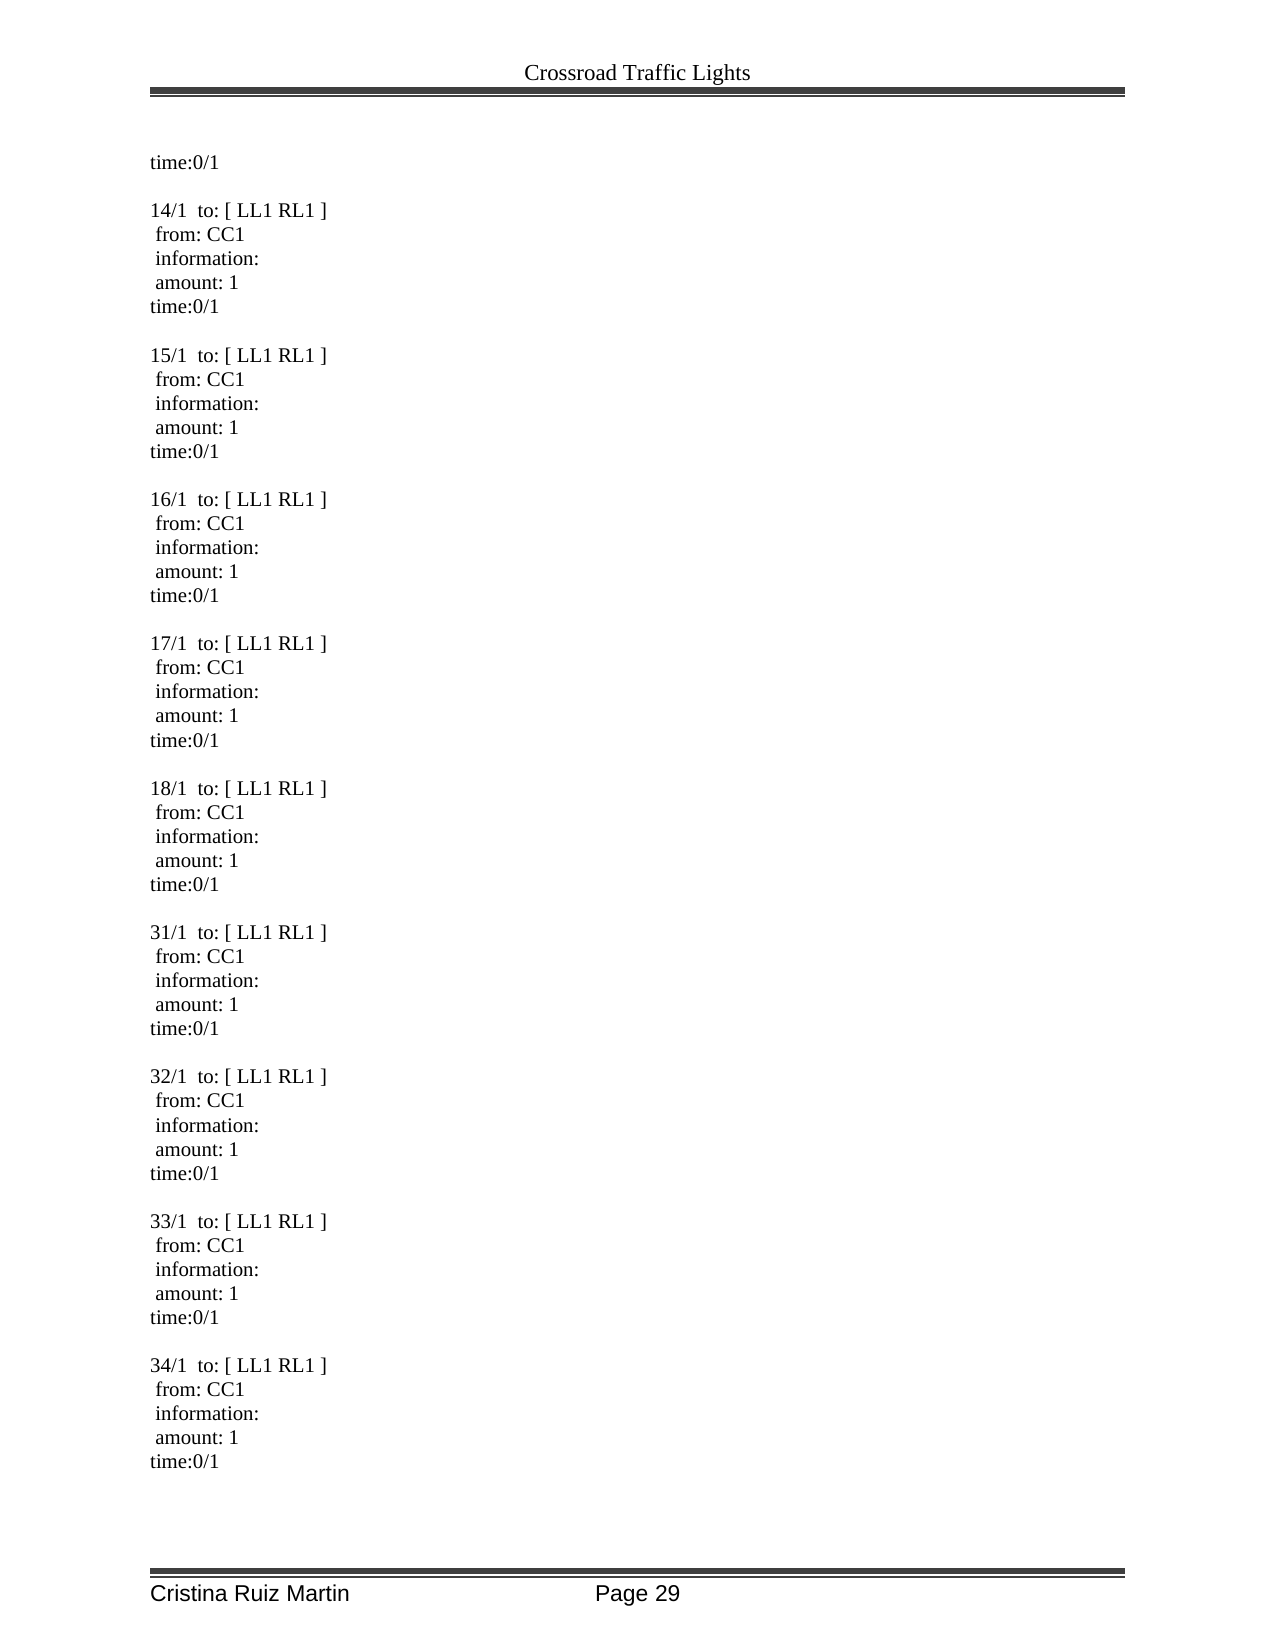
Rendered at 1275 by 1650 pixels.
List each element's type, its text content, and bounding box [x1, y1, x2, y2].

text information: [150, 1257, 1125, 1281]
text time:0/1 [150, 872, 1125, 896]
text information: [150, 391, 1125, 415]
text 17/1 to: [ LL1 RL1 ] [150, 631, 1125, 655]
text 32/1 to: [ LL1 RL1 ] [150, 1064, 1125, 1088]
text 15/1 to: [ LL1 RL1 ] [150, 342, 1125, 367]
text amount: 1 [150, 1137, 1125, 1161]
text time:0/1 [150, 150, 1125, 174]
text 18/1 to: [ LL1 RL1 ] [150, 776, 1125, 800]
text amount: 1 [150, 992, 1125, 1016]
text amount: 1 [150, 1425, 1125, 1449]
text from: CC1 [150, 944, 1125, 968]
text from: CC1 [150, 1233, 1125, 1257]
text amount: 1 [150, 848, 1125, 872]
text 14/1 to: [ LL1 RL1 ] [150, 198, 1125, 222]
text from: CC1 [150, 800, 1125, 824]
text time:0/1 [150, 294, 1125, 318]
text amount: 1 [150, 559, 1125, 583]
text 33/1 to: [ LL1 RL1 ] [150, 1209, 1125, 1233]
text from: CC1 [150, 511, 1125, 535]
text time:0/1 [150, 583, 1125, 607]
text information: [150, 246, 1125, 270]
text information: [150, 679, 1125, 703]
text time:0/1 [150, 727, 1125, 752]
text from: CC1 [150, 1088, 1125, 1112]
text information: [150, 535, 1125, 559]
text time:0/1 [150, 439, 1125, 463]
text time:0/1 [150, 1161, 1125, 1185]
text amount: 1 [150, 415, 1125, 439]
text amount: 1 [150, 270, 1125, 294]
text 16/1 to: [ LL1 RL1 ] [150, 487, 1125, 511]
text amount: 1 [150, 703, 1125, 727]
text information: [150, 968, 1125, 992]
text from: CC1 [150, 222, 1125, 246]
text time:0/1 [150, 1449, 1125, 1473]
text time:0/1 [150, 1305, 1125, 1329]
text 34/1 to: [ LL1 RL1 ] [150, 1353, 1125, 1377]
text information: [150, 1401, 1125, 1425]
text from: CC1 [150, 1377, 1125, 1401]
text from: CC1 [150, 655, 1125, 679]
text information: [150, 1112, 1125, 1137]
text information: [150, 824, 1125, 848]
text from: CC1 [150, 367, 1125, 391]
text amount: 1 [150, 1281, 1125, 1305]
text 31/1 to: [ LL1 RL1 ] [150, 920, 1125, 944]
text time:0/1 [150, 1016, 1125, 1040]
